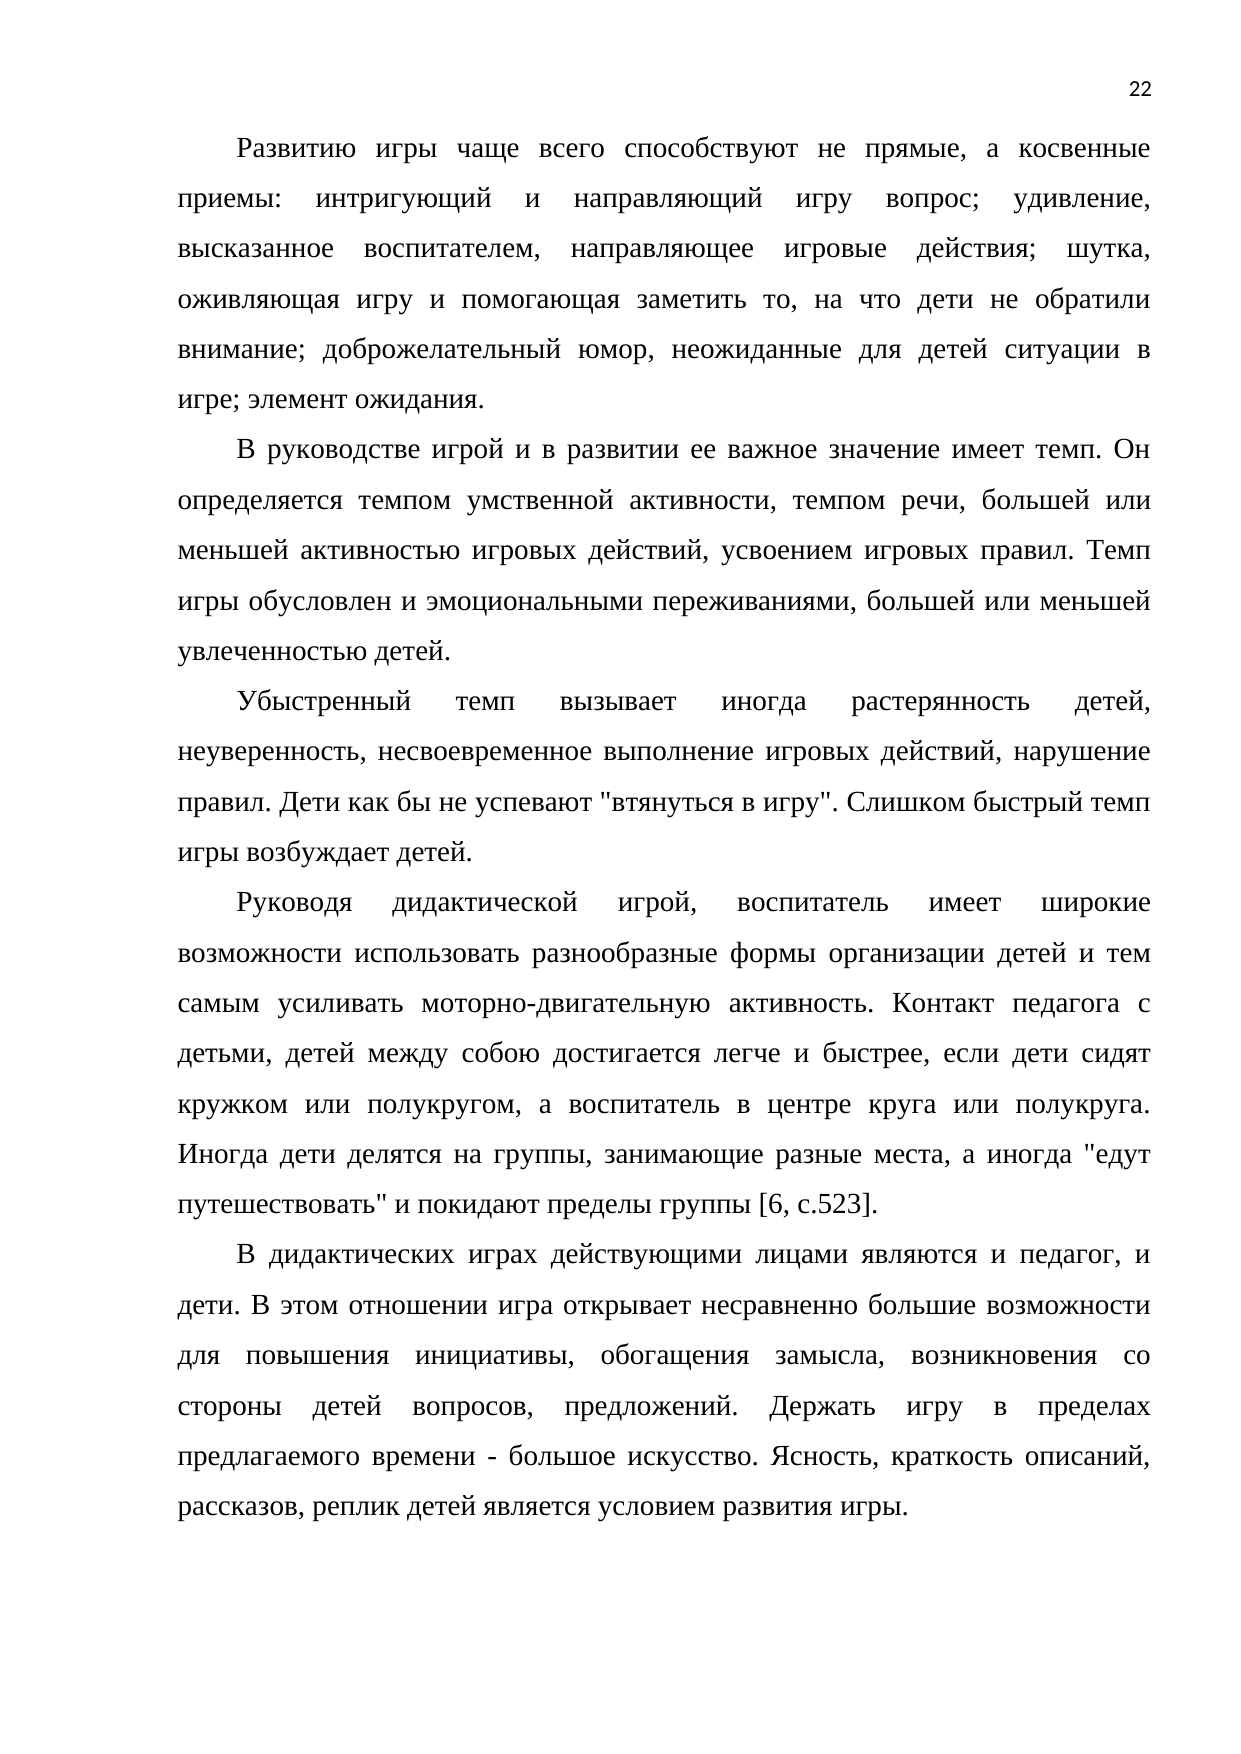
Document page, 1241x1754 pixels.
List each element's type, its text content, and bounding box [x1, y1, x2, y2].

text Убыстренный темп вызывает иногда растерянность детей, неуверенность, несвоевременное выполнение игровых действий, нарушение правил. Дети как бы не успевают "втянуться в игру". Слишком быстрый темп игры возбуждает детей. [177, 683, 1152, 868]
text Развитию игры чаще всего способствуют не прямые, а косвенные приемы: интригующий и направляющий игру вопрос; удивление, высказанное воспитателем, направляющее игровые действия; шутка, оживляющая игру и помогающая заметить то, на что дети не обратили внимание; доброжелательный юмор, неожиданные для детей ситуации в игре; элемент ожидания. [177, 130, 1152, 415]
text В дидактических играх действующими лицами являются и педагог, и дети. В этом отношении игра открывает несравненно большие возможности для повышения инициативы, обогащения замысла, возникновения со стороны детей вопросов, предложений. Держать игру в пределах предлагаемого времени - большое искусство. Ясность, краткость описаний, рассказов, реплик детей является условием развития игры. [177, 1237, 1152, 1522]
text В руководстве игрой и в развитии ее важное значение имеет темп. Он определяется темпом умственной активности, темпом речи, большей или меньшей активностью игровых действий, усвоением игровых правил. Темп игры обусловлен и эмоциональными переживаниями, большей или меньшей увлеченностью детей. [177, 432, 1152, 666]
text Руководя дидактической игрой, воспитатель имеет широкие возможности использовать разнообразные формы организации детей и тем самым усиливать моторно-двигательную активность. Контакт педагога с детьми, детей между собою достигается легче и быстрее, если дети сидят кружком или полукругом, а воспитатель в центре круга или полукруга. Иногда дети делятся на группы, занимающие разные места, а иногда "едут путешествовать" и покидают пределы группы [6, с.523]. [177, 884, 1152, 1220]
